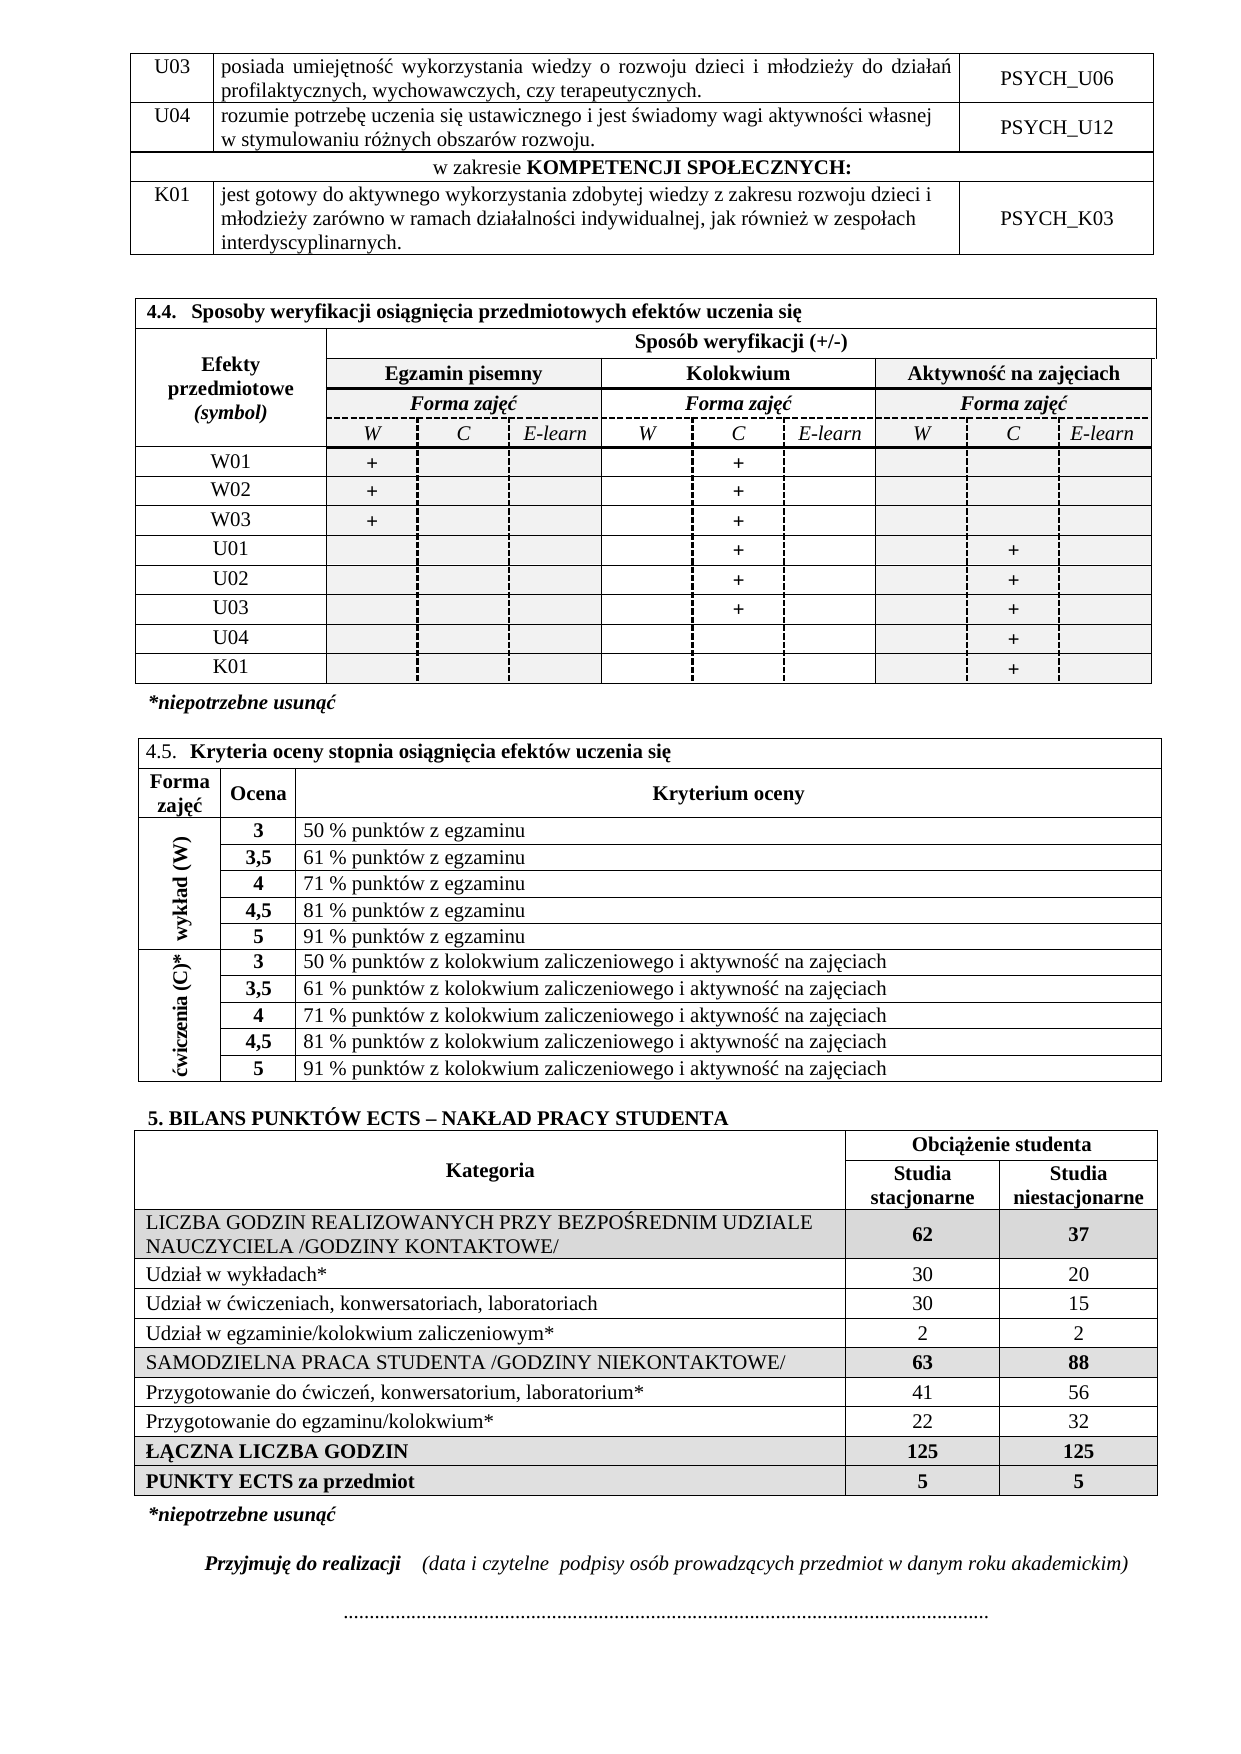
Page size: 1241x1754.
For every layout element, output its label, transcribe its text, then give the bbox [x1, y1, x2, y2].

table_cell [509, 477, 601, 505]
table_cell Ocena [221, 769, 295, 817]
table_cell 3,5 [221, 976, 295, 1002]
table_cell SAMODZIELNA PRACA STUDENTA /GODZINY NIEKONTAKTOWE/ [135, 1348, 845, 1377]
table_cell [876, 654, 967, 683]
table_cell [693, 654, 784, 683]
table_cell Egzamin pisemny [327, 359, 601, 387]
table_cell 56 [1000, 1378, 1157, 1406]
table_cell 30 [846, 1289, 999, 1317]
table_cell [784, 625, 875, 653]
table_cell [1059, 566, 1151, 594]
table_cell 15 [1000, 1289, 1157, 1317]
table_cell [418, 506, 509, 535]
table_cell [1059, 654, 1151, 683]
table_cell 91 % punktów z kolokwium zaliczeniowego i aktywność na zajęciach [296, 1056, 1161, 1081]
table_cell U01 [136, 536, 326, 564]
table_cell 22 [846, 1407, 999, 1436]
table_cell 37 [1000, 1210, 1157, 1258]
table_cell [418, 536, 509, 564]
table_cell [509, 625, 601, 653]
table_cell [1059, 536, 1151, 564]
table_cell + [967, 625, 1059, 653]
table_cell [509, 595, 601, 624]
table_cell W [602, 417, 692, 446]
table_cell Forma zajęć [139, 769, 220, 817]
table_cell [784, 449, 875, 476]
table_cell U03 [131, 54, 213, 102]
table_cell 50 % punktów z kolokwium zaliczeniowego i aktywność na zajęciach [296, 950, 1161, 975]
table_cell U02 [136, 566, 326, 594]
table_cell 125 [846, 1437, 999, 1465]
table_cell 71 % punktów z kolokwium zaliczeniowego i aktywność na zajęciach [296, 1003, 1161, 1028]
table_cell 5 [221, 1056, 295, 1081]
table_cell PSYCH_U06 [960, 54, 1153, 102]
table_cell [784, 654, 875, 683]
table_cell [602, 536, 692, 564]
table_cell 81 % punktów z kolokwium zaliczeniowego i aktywność na zajęciach [296, 1029, 1161, 1055]
table_cell [602, 595, 692, 624]
text ............................................................................................................................ [148, 1598, 1185, 1623]
table_cell 5 [1000, 1466, 1157, 1495]
table_cell [509, 566, 601, 594]
table_cell [876, 506, 967, 535]
table_cell 5 [846, 1466, 999, 1495]
table_cell [327, 625, 417, 653]
table_cell + [693, 595, 784, 624]
table_cell [784, 536, 875, 564]
table_cell Udział w ćwiczeniach, konwersatoriach, laboratoriach [135, 1289, 845, 1317]
table_cell [602, 625, 692, 653]
table_cell [418, 654, 509, 683]
table_cell PSYCH_U12 [960, 103, 1153, 151]
table_cell 32 [1000, 1407, 1157, 1436]
table_cell U03 [136, 595, 326, 624]
table_cell W03 [136, 506, 326, 535]
table_cell w zakresie KOMPETENCJI SPOŁECZNYCH: [131, 153, 1153, 181]
table_cell [1059, 477, 1151, 505]
table_cell Udział w wykładach* [135, 1259, 845, 1288]
table_cell 3,5 [221, 845, 295, 870]
table_cell [602, 566, 692, 594]
table_cell [327, 566, 417, 594]
table_cell [784, 506, 875, 535]
table_cell W01 [136, 447, 326, 476]
table_cell [876, 566, 967, 594]
table_cell rozumie potrzebę uczenia się ustawicznego i jest świadomy wagi aktywności własnej w stymulowaniu różnych obszarów rozwoju. [214, 103, 959, 151]
table_cell K01 [131, 182, 213, 254]
table_cell 5 [221, 924, 295, 948]
table_cell [876, 536, 967, 564]
table_cell 3 [221, 950, 295, 975]
table_cell + [693, 566, 784, 594]
table_cell [418, 595, 509, 624]
table_cell jest gotowy do aktywnego wykorzystania zdobytej wiedzy z zakresu rozwoju dzieci i młodzieży zarówno w ramach działalności indywidualnej, jak również w zespołach interdyscyplinarnych. [214, 182, 959, 254]
table_cell 4,5 [221, 1029, 295, 1055]
table_cell + [693, 536, 784, 564]
table_cell W02 [136, 477, 326, 505]
table_cell PSYCH_K03 [960, 182, 1153, 254]
table_cell C [418, 417, 509, 446]
table_cell [509, 506, 601, 535]
table_cell Kryterium oceny [296, 769, 1161, 817]
table_cell 91 % punktów z egzaminu [296, 924, 1161, 948]
table_cell + [967, 595, 1059, 624]
table_cell + [327, 477, 417, 505]
table_cell [418, 625, 509, 653]
table_cell Sposób weryfikacji (+/-) [327, 329, 1156, 357]
table_cell [602, 449, 692, 476]
table_cell C [967, 417, 1059, 446]
table_cell [1059, 506, 1151, 535]
table_cell [876, 449, 967, 476]
table_cell 2 [846, 1319, 999, 1347]
table_cell [418, 477, 509, 505]
table_cell + [967, 566, 1059, 594]
table_cell [509, 536, 601, 564]
table_cell 30 [846, 1259, 999, 1288]
text *niepotrzebne usunąć [148, 690, 1185, 714]
table_cell 3 [221, 818, 295, 844]
table_cell + [327, 449, 417, 476]
table_cell Studia stacjonarne [846, 1161, 999, 1209]
table_cell + [693, 506, 784, 535]
text *niepotrzebne usunąć [148, 1502, 1185, 1526]
table_cell [602, 506, 692, 535]
table_cell ćwiczenia (C)* [139, 950, 220, 1081]
table_cell posiada umiejętność wykorzystania wiedzy o rozwoju dzieci i młodzieży do działań profilaktycznych, wychowawczych, czy terapeutycznych. [214, 54, 959, 102]
table_cell C [693, 417, 784, 446]
table_cell [967, 506, 1059, 535]
table_cell 50 % punktów z egzaminu [296, 818, 1161, 844]
table_cell Udział w egzaminie/kolokwium zaliczeniowym* [135, 1319, 845, 1347]
table_cell E-learn [784, 417, 875, 446]
table_cell [967, 477, 1059, 505]
table_cell [784, 595, 875, 624]
table_cell K01 [136, 654, 326, 683]
table_cell E-learn [1059, 417, 1151, 446]
table_cell 61 % punktów z egzaminu [296, 845, 1161, 870]
table_cell [327, 595, 417, 624]
table_cell + [693, 449, 784, 476]
table_cell [327, 536, 417, 564]
table_cell 2 [1000, 1319, 1157, 1347]
table_cell W [327, 417, 417, 446]
table_cell 88 [1000, 1348, 1157, 1377]
table_cell Kolokwium [602, 359, 875, 387]
table_header Obciążenie studenta [846, 1131, 1157, 1160]
table_cell [327, 654, 417, 683]
table_cell Forma zajęć [876, 390, 1151, 417]
table_cell + [327, 506, 417, 535]
table_cell [418, 566, 509, 594]
table_cell [509, 654, 601, 683]
text 5. BILANS PUNKTÓW ECTS – NAKŁAD PRACY STUDENTA [148, 1106, 1187, 1130]
table_cell 4 [221, 871, 295, 897]
table_cell [967, 449, 1059, 476]
table_cell + [967, 536, 1059, 564]
table_cell [784, 477, 875, 505]
table_cell [1059, 595, 1151, 624]
table_header Kategoria [135, 1131, 845, 1209]
table_cell 61 % punktów z kolokwium zaliczeniowego i aktywność na zajęciach [296, 976, 1161, 1002]
table_cell wykład (W) [139, 818, 220, 948]
table_cell [876, 477, 967, 505]
table_cell [418, 449, 509, 476]
table_cell 125 [1000, 1437, 1157, 1465]
table_cell Przygotowanie do egzaminu/kolokwium* [135, 1407, 845, 1436]
table_header Kryteria oceny stopnia osiągnięcia efektów uczenia się [139, 739, 1161, 768]
table_cell 62 [846, 1210, 999, 1258]
table_cell ŁĄCZNA LICZBA GODZIN [135, 1437, 845, 1465]
table_cell Forma zajęć [602, 390, 875, 417]
table_cell W [876, 417, 967, 446]
table_cell [509, 449, 601, 476]
table_cell 20 [1000, 1259, 1157, 1288]
table_cell [784, 566, 875, 594]
table_cell Aktywność na zajęciach [876, 359, 1151, 387]
table_cell 41 [846, 1378, 999, 1406]
table_cell 4,5 [221, 898, 295, 923]
table_cell PUNKTY ECTS za przedmiot [135, 1466, 845, 1495]
table_cell 71 % punktów z egzaminu [296, 871, 1161, 897]
table_cell Efekty przedmiotowe (symbol) [136, 329, 326, 446]
table_cell 81 % punktów z egzaminu [296, 898, 1161, 923]
table_cell [1059, 625, 1151, 653]
table_header Sposoby weryfikacji osiągnięcia przedmiotowych efektów uczenia się [136, 299, 1156, 328]
table_cell [693, 625, 784, 653]
table_cell + [693, 477, 784, 505]
table_cell Forma zajęć [327, 390, 601, 417]
table_cell 4 [221, 1003, 295, 1028]
table_cell 63 [846, 1348, 999, 1377]
table_cell U04 [131, 103, 213, 151]
table_cell [1059, 449, 1151, 476]
table_cell [876, 625, 967, 653]
table_cell [602, 477, 692, 505]
table_cell Studia niestacjonarne [1000, 1161, 1157, 1209]
table_cell [876, 595, 967, 624]
table_cell U04 [136, 625, 326, 653]
table_cell Przygotowanie do ćwiczeń, konwersatorium, laboratorium* [135, 1378, 845, 1406]
table_cell + [967, 654, 1059, 683]
text Przyjmuję do realizacji (data i czytelne podpisy osób prowadzących przedmiot w danym roku akademickim) [148, 1550, 1185, 1574]
table_cell [602, 654, 692, 683]
table_cell E-learn [509, 417, 601, 446]
table_cell LICZBA GODZIN REALIZOWANYCH PRZY BEZPOŚREDNIM UDZIALE NAUCZYCIELA /GODZINY KONTAKTOWE/ [135, 1210, 845, 1258]
